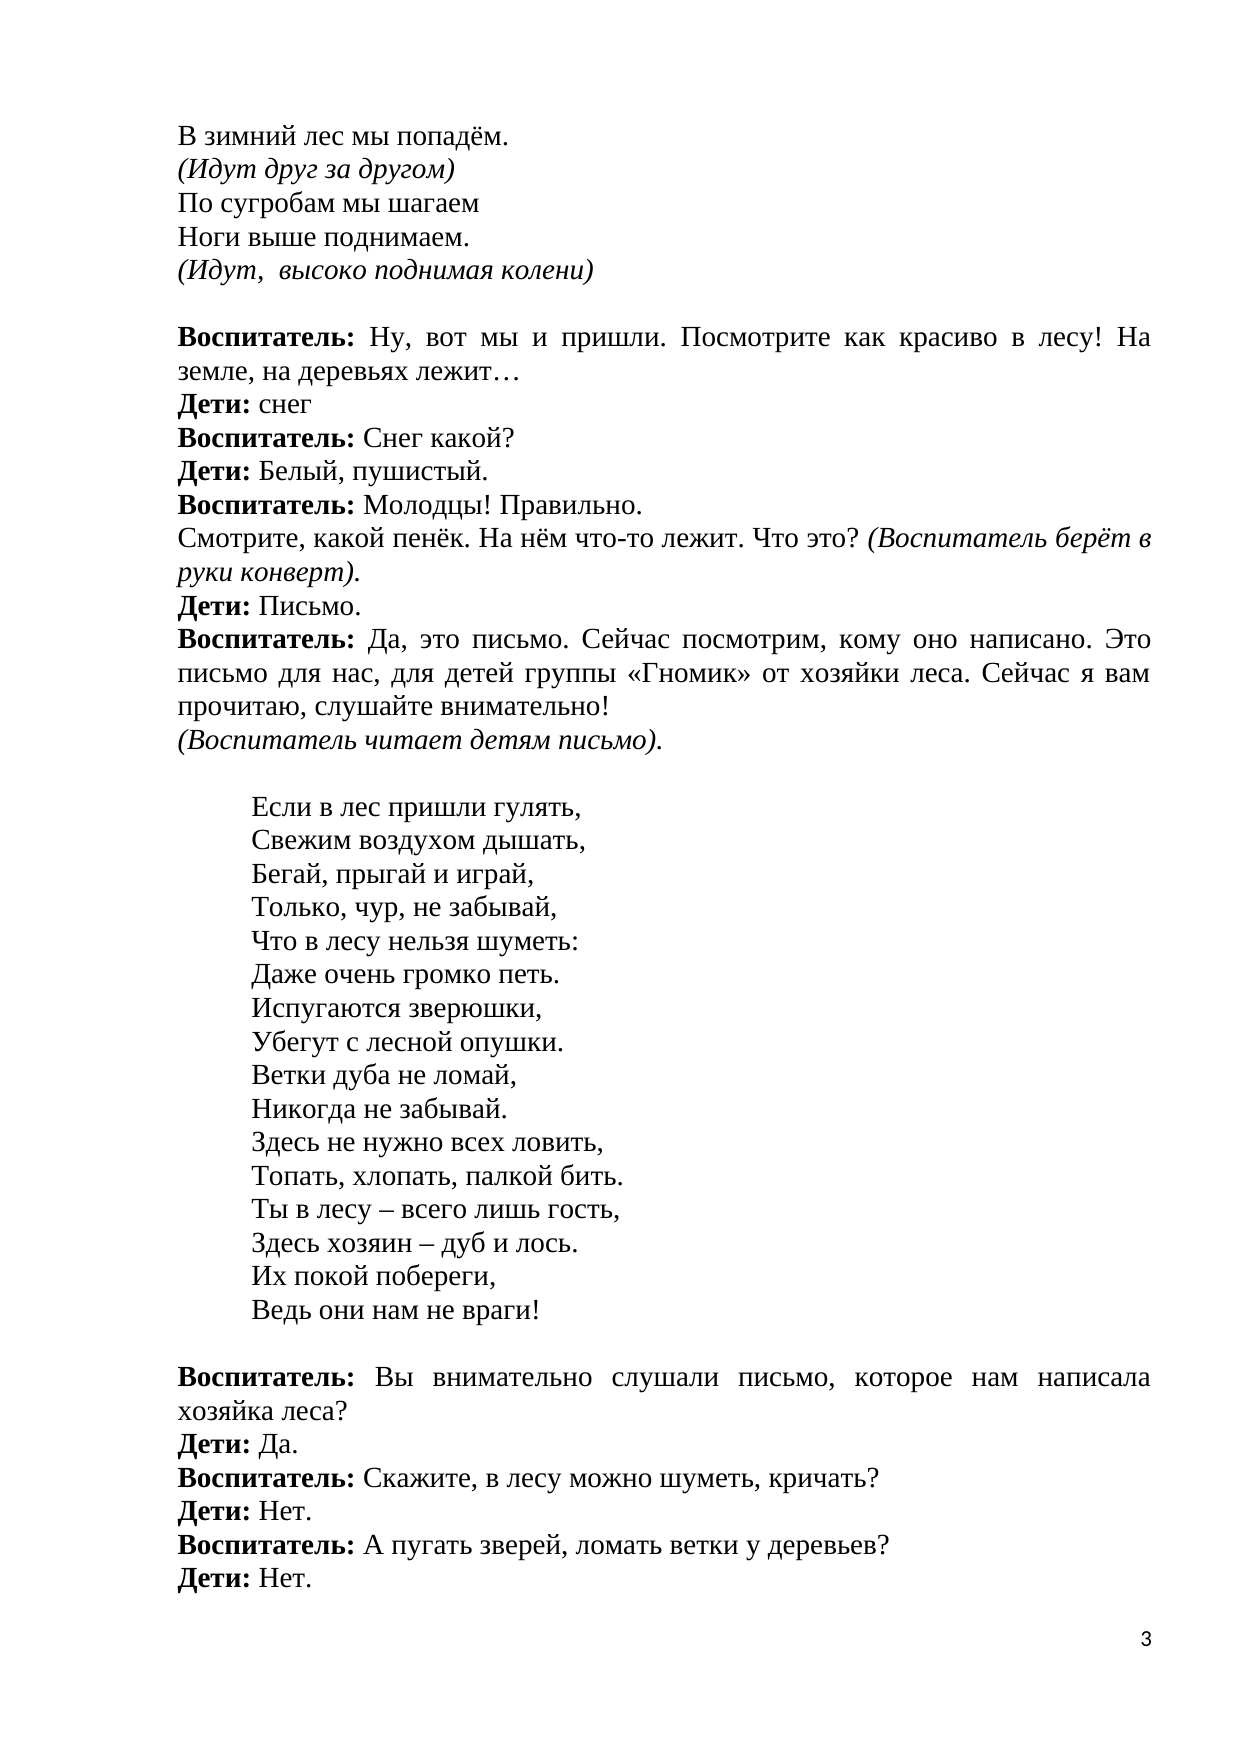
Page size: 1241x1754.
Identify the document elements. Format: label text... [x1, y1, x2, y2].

text Дети: Да. [177, 1426, 1152, 1460]
text Что в лесу нельзя шуметь: [177, 923, 1152, 957]
text Бегай, прыгай и играй, [177, 856, 1152, 889]
text (Идут, высоко поднимая колени) [177, 252, 1152, 286]
text Свежим воздухом дышать, [177, 822, 1152, 856]
text Здесь хозяин – дуб и лось. [177, 1225, 1152, 1258]
text По сугробам мы шагаем [177, 185, 1152, 219]
text Ноги выше поднимаем. [177, 219, 1152, 252]
text Ты в лесу – всего лишь гость, [177, 1191, 1152, 1225]
text Воспитатель: Скажите, в лесу можно шуметь, кричать? [177, 1460, 1152, 1493]
text Воспитатель: Ну, вот мы и пришли. Посмотрите как красиво в лесу! На земле, на деревьях лежит… [177, 319, 1152, 386]
text Здесь не нужно всех ловить, [177, 1124, 1152, 1158]
text Воспитатель: Вы внимательно слушали письмо, которое нам написала хозяйка леса? [177, 1359, 1152, 1426]
text Воспитатель: Снег какой? [177, 420, 1152, 453]
text Только, чур, не забывай, [177, 889, 1152, 923]
text Воспитатель: Молодцы! Правильно. [177, 487, 1152, 521]
text Их покой побереги, [177, 1258, 1152, 1292]
text (Воспитатель читает детям письмо). [177, 722, 1152, 755]
text Смотрите, какой пенёк. На нём что-то лежит. Что это? (Воспитатель берёт в руки конверт). [177, 521, 1152, 588]
text Дети: Белый, пушистый. [177, 453, 1152, 487]
text (Идут друг за другом) [177, 152, 1152, 185]
text Даже очень громко петь. [177, 957, 1152, 990]
text Дети: Нет. [177, 1493, 1152, 1527]
text В зимний лес мы попадём. [177, 118, 1152, 152]
text Дети: Письмо. [177, 588, 1152, 621]
text Дети: Нет. [177, 1560, 1152, 1594]
text Испугаются зверюшки, [177, 990, 1152, 1024]
text Воспитатель: Да, это письмо. Сейчас посмотрим, кому оно написано. Это письмо для нас, для детей группы «Гномик» от хозяйки леса. Сейчас я вам прочитаю, слушайте внимательно! [177, 621, 1152, 722]
text Убегут с лесной опушки. [177, 1024, 1152, 1057]
text Дети: снег [177, 386, 1152, 420]
text Если в лес пришли гулять, [177, 789, 1152, 822]
text Никогда не забывай. [177, 1091, 1152, 1124]
text Воспитатель: А пугать зверей, ломать ветки у деревьев? [177, 1527, 1152, 1560]
text Ветки дуба не ломай, [177, 1057, 1152, 1091]
text Топать, хлопать, палкой бить. [177, 1158, 1152, 1191]
text Ведь они нам не враги! [177, 1292, 1152, 1326]
